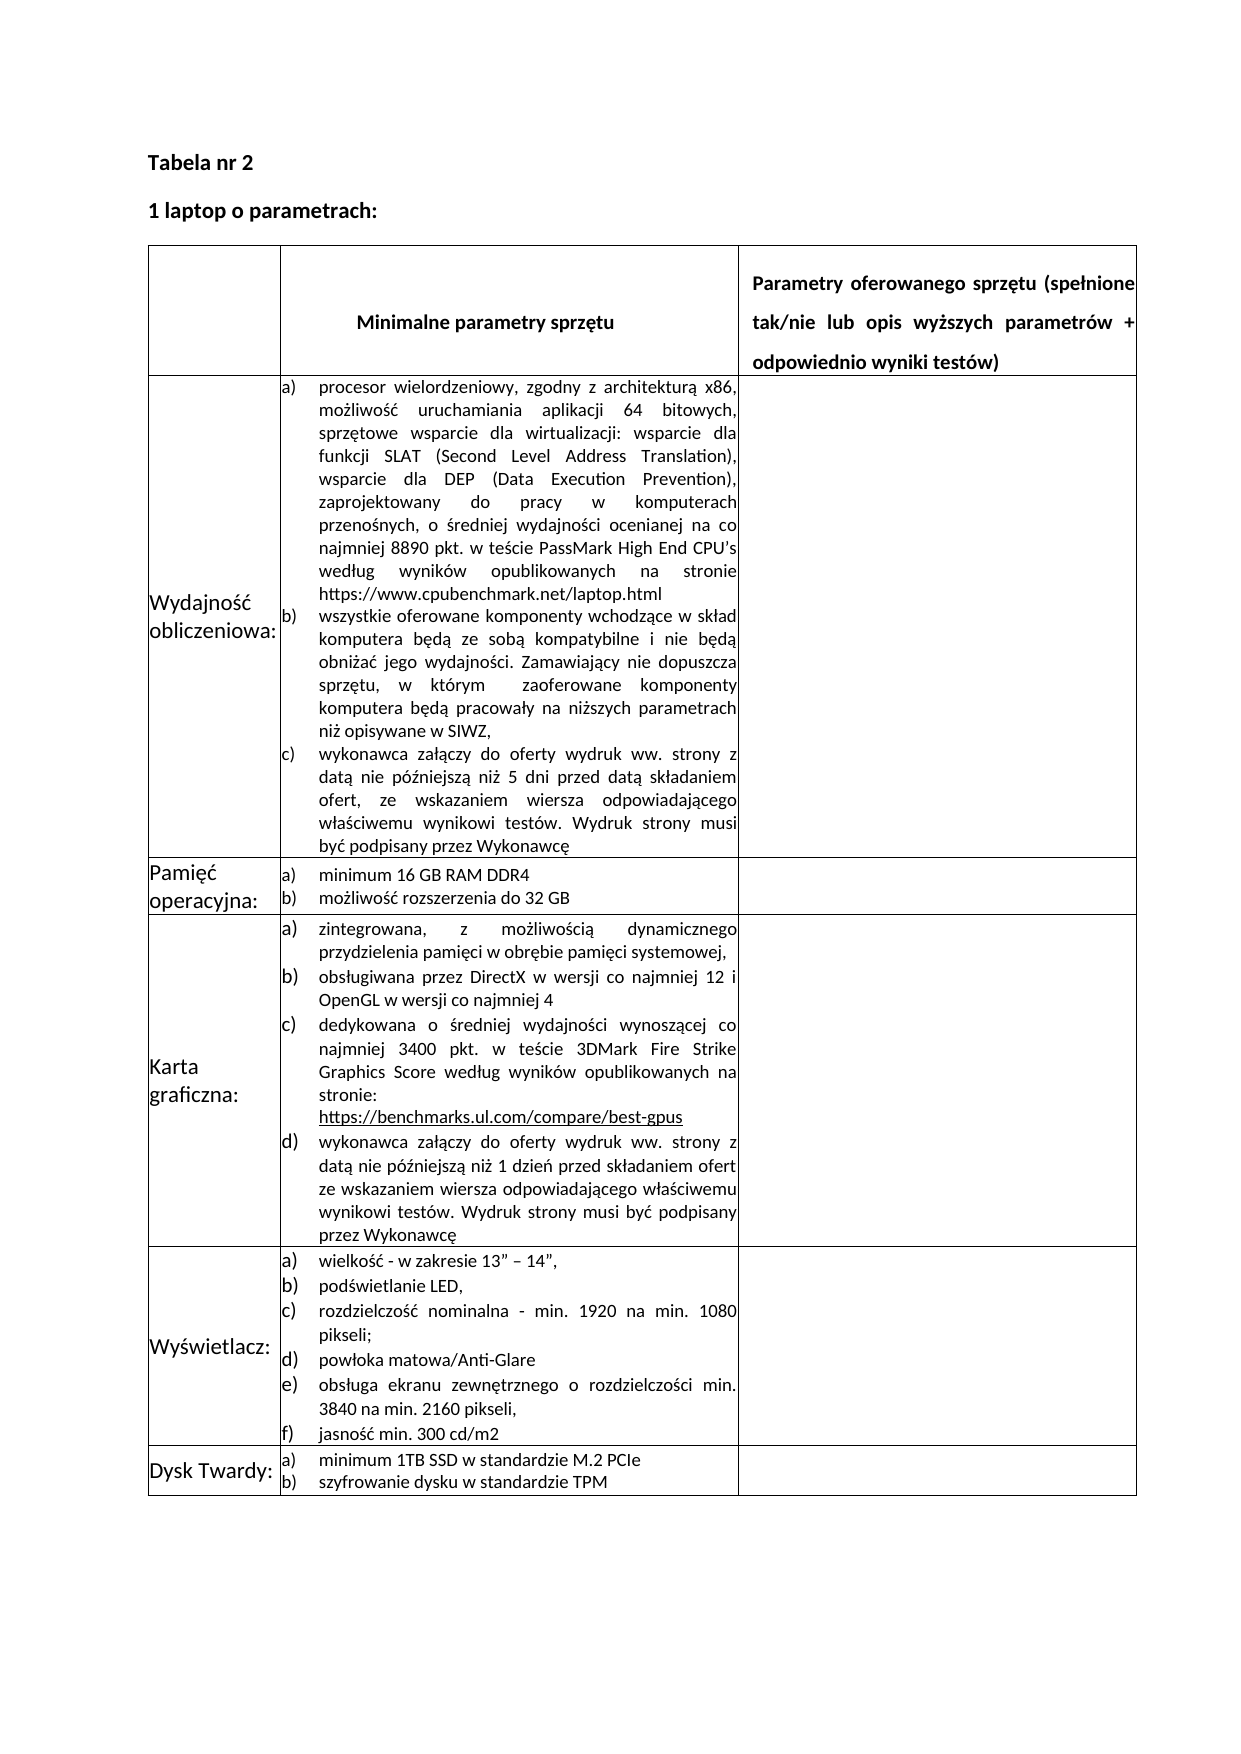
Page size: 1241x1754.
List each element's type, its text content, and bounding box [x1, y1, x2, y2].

table_cell [739, 376, 1136, 857]
table_cell Pamięć operacyjna: [149, 858, 280, 914]
text 1 laptop o parametrach: [148, 196, 1093, 224]
table_cell Wyświetlacz: [149, 1247, 280, 1445]
table_cell [739, 915, 1136, 1246]
table_header Minimalne parametry sprzętu [281, 246, 738, 374]
table_cell minimum 1TB SSD w standardzie M.2 PCIe szyfrowanie dysku w standardzie TPM [281, 1446, 738, 1495]
text Tabela nr 2 [148, 148, 1093, 176]
table_header Parametry oferowanego sprzętu (spełnione tak/nie lub opis wyższych parametrów + odpowiednio wyniki testów) [739, 246, 1136, 374]
table_cell zintegrowana, z możliwością dynamicznego przydzielenia pamięci w obrębie pamięci systemowej, obsługiwana przez DirectX w wersji co najmniej 12 i OpenGL w wersji co najmniej 4 dedykowana o średniej wydajności wynoszącej co najmniej 3400 pkt. w teście 3DMark Fire Strike Graphics Score według wyników opublikowanych na stronie: https://benchmarks.ul.com/compare/best-gpus wykonawca załączy do oferty wydruk ww. strony z datą nie późniejszą niż 1 dzień przed składaniem ofert ze wskazaniem wiersza odpowiadającego właściwemu wynikowi testów. Wydruk strony musi być podpisany przez Wykonawcę [281, 915, 738, 1246]
table_cell [739, 1446, 1136, 1495]
table_cell Karta graficzna: [149, 915, 280, 1246]
table_header [149, 246, 280, 374]
table_cell wielkość - w zakresie 13” – 14”, podświetlanie LED, rozdzielczość nominalna - min. 1920 na min. 1080 pikseli; powłoka matowa/Anti-Glare obsługa ekranu zewnętrznego o rozdzielczości min. 3840 na min. 2160 pikseli, jasność min. 300 cd/m2 [281, 1247, 738, 1445]
table_cell [739, 1247, 1136, 1445]
table_cell minimum 16 GB RAM DDR4 możliwość rozszerzenia do 32 GB [281, 858, 738, 914]
table_cell procesor wielordzeniowy, zgodny z architekturą x86, możliwość uruchamiania aplikacji 64 bitowych, sprzętowe wsparcie dla wirtualizacji: wsparcie dla funkcji SLAT (Second Level Address Translation), wsparcie dla DEP (Data Execution Prevention), zaprojektowany do pracy w komputerach przenośnych, o średniej wydajności ocenianej na co najmniej 8890 pkt. w teście PassMark High End CPU’s według wyników opublikowanych na stronie https://www.cpubenchmark.net/laptop.html wszystkie oferowane komponenty wchodzące w skład komputera będą ze sobą kompatybilne i nie będą obniżać jego wydajności. Zamawiający nie dopuszcza sprzętu, w którym zaoferowane komponenty komputera będą pracowały na niższych parametrach niż opisywane w SIWZ, wykonawca załączy do oferty wydruk ww. strony z datą nie późniejszą niż 5 dni przed datą składaniem ofert, ze wskazaniem wiersza odpowiadającego właściwemu wynikowi testów. Wydruk strony musi być podpisany przez Wykonawcę [281, 376, 738, 857]
table_cell Dysk Twardy: [149, 1446, 280, 1495]
table_cell Wydajność obliczeniowa: [149, 376, 280, 857]
table_cell [739, 858, 1136, 914]
